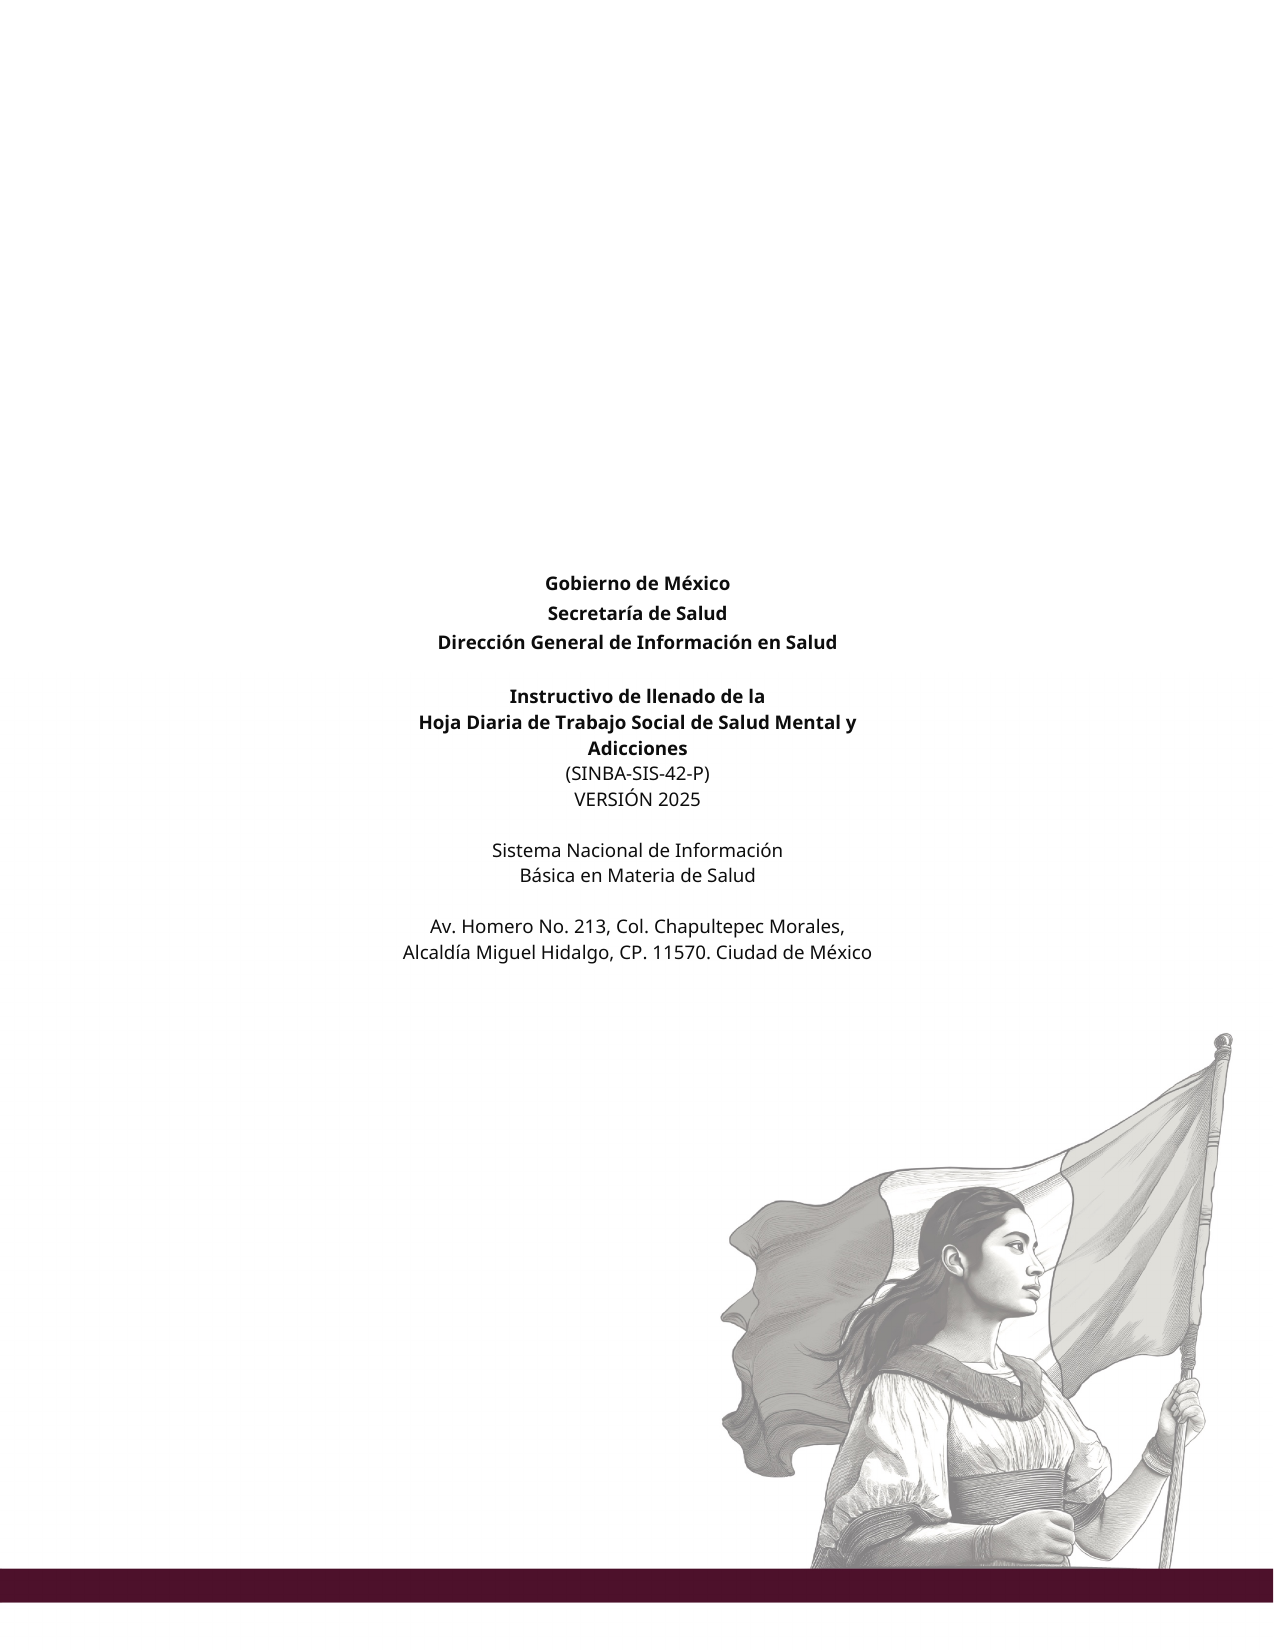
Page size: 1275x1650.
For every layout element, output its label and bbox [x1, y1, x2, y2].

picture [0, 672, 1274, 1650]
